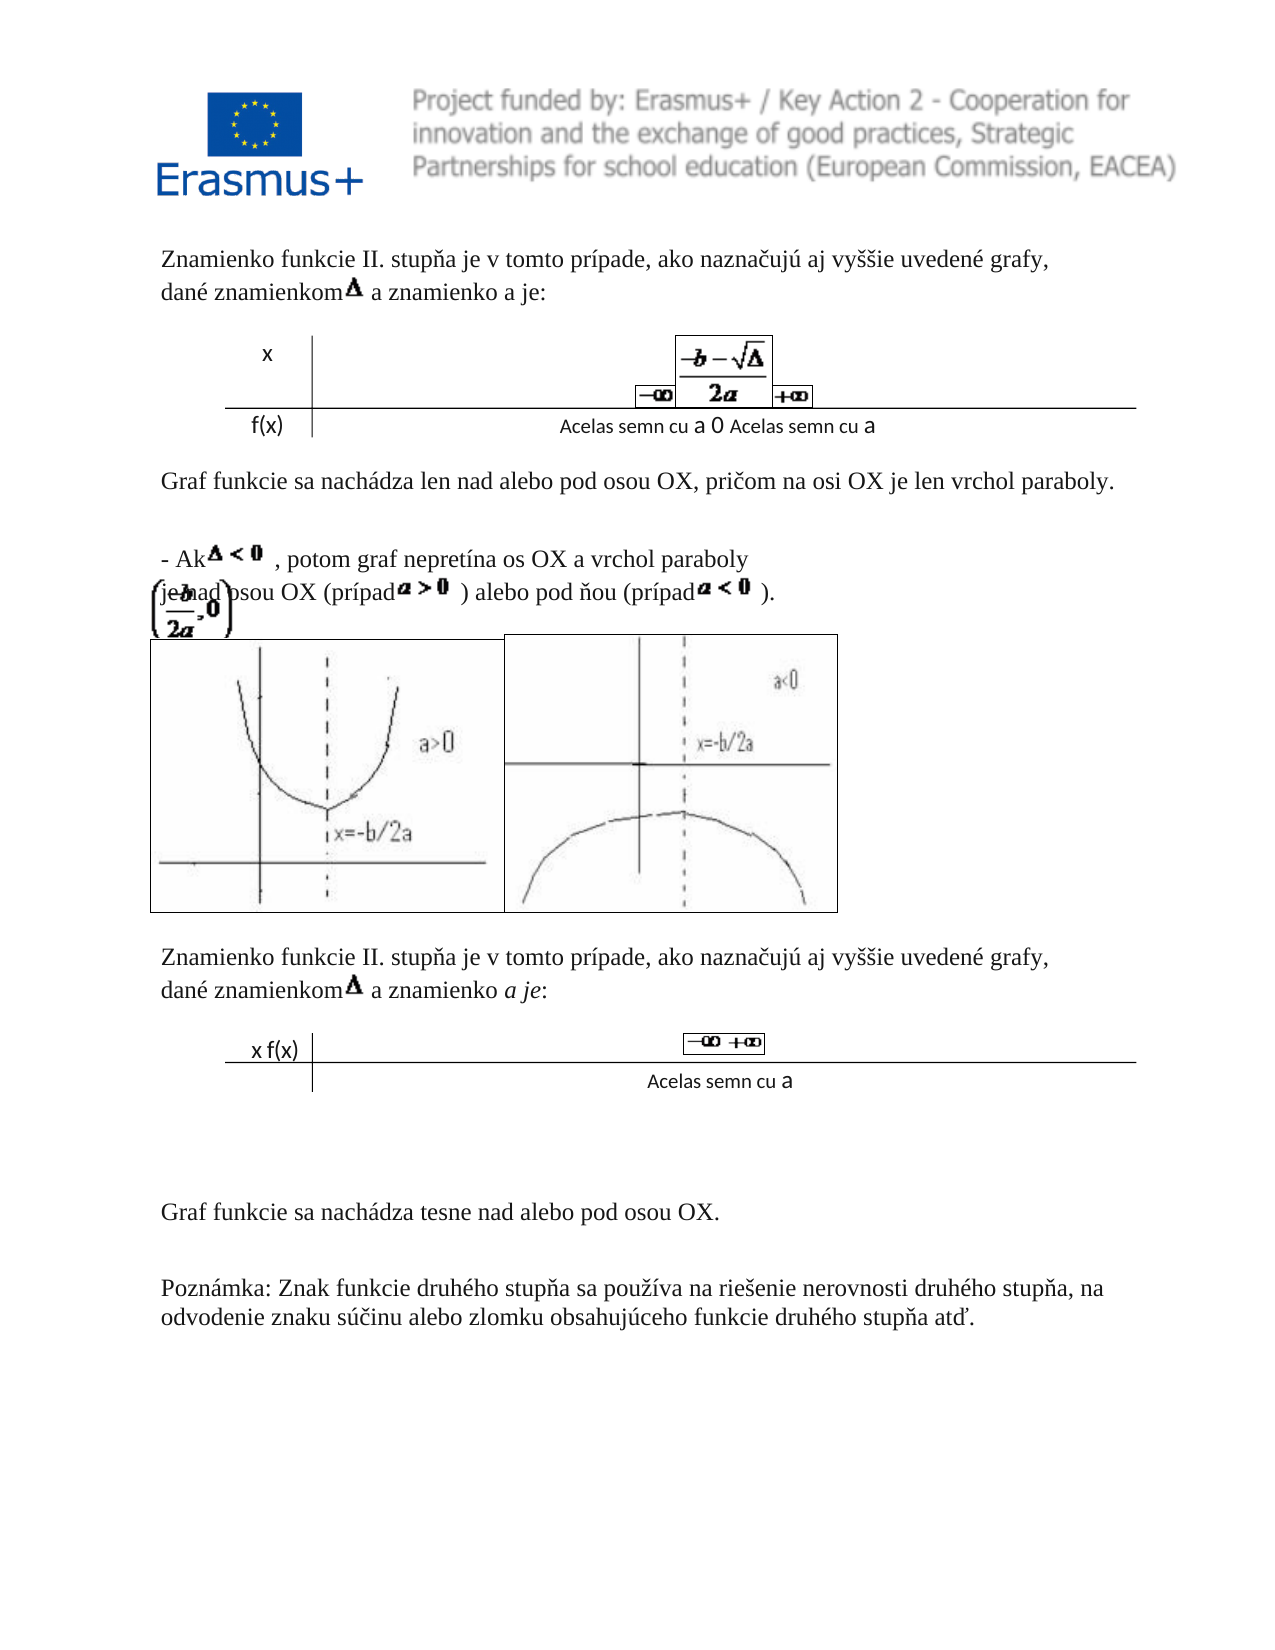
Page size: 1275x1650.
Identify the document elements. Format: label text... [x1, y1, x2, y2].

picture [505, 635, 837, 912]
picture [636, 386, 675, 407]
list Ak , potom graf nepretína os OX a vrchol paraboly je nad osou OX (prípad ) alebo pod ňou (prípad ). [161, 539, 1026, 606]
picture [695, 572, 755, 601]
picture [773, 386, 812, 407]
picture [395, 572, 455, 601]
picture [343, 970, 365, 999]
text Znamienko funkcie II. stupňa je v tomto prípade, ako naznačujú aj vyššie uvedené grafy, dané znamienkom a znamienko a je: [161, 942, 1086, 1004]
picture [149, 575, 504, 647]
text Graf funkcie sa nachádza tesne nad alebo pod osou OX. [161, 1197, 1125, 1225]
picture [205, 539, 268, 567]
picture [403, 76, 1182, 186]
picture [676, 336, 772, 407]
picture [684, 1034, 764, 1054]
text Poznámka: Znak funkcie druhého stupňa sa používa na riešenie nerovnosti druhého stupňa, na odvodenie znaku súčinu alebo zlomku obsahujúceho funkcie druhého stupňa atď. [161, 1273, 1125, 1330]
picture [343, 273, 365, 301]
text Znamienko funkcie II. stupňa je v tomto prípade, ako naznačujú aj vyššie uvedené grafy, dané znamienkom a znamienko a je: [161, 244, 1086, 306]
picture [150, 75, 365, 198]
text Graf funkcie sa nachádza len nad alebo pod osou OX, pričom na osi OX je len vrchol paraboly. [161, 466, 1125, 495]
picture [151, 640, 504, 912]
